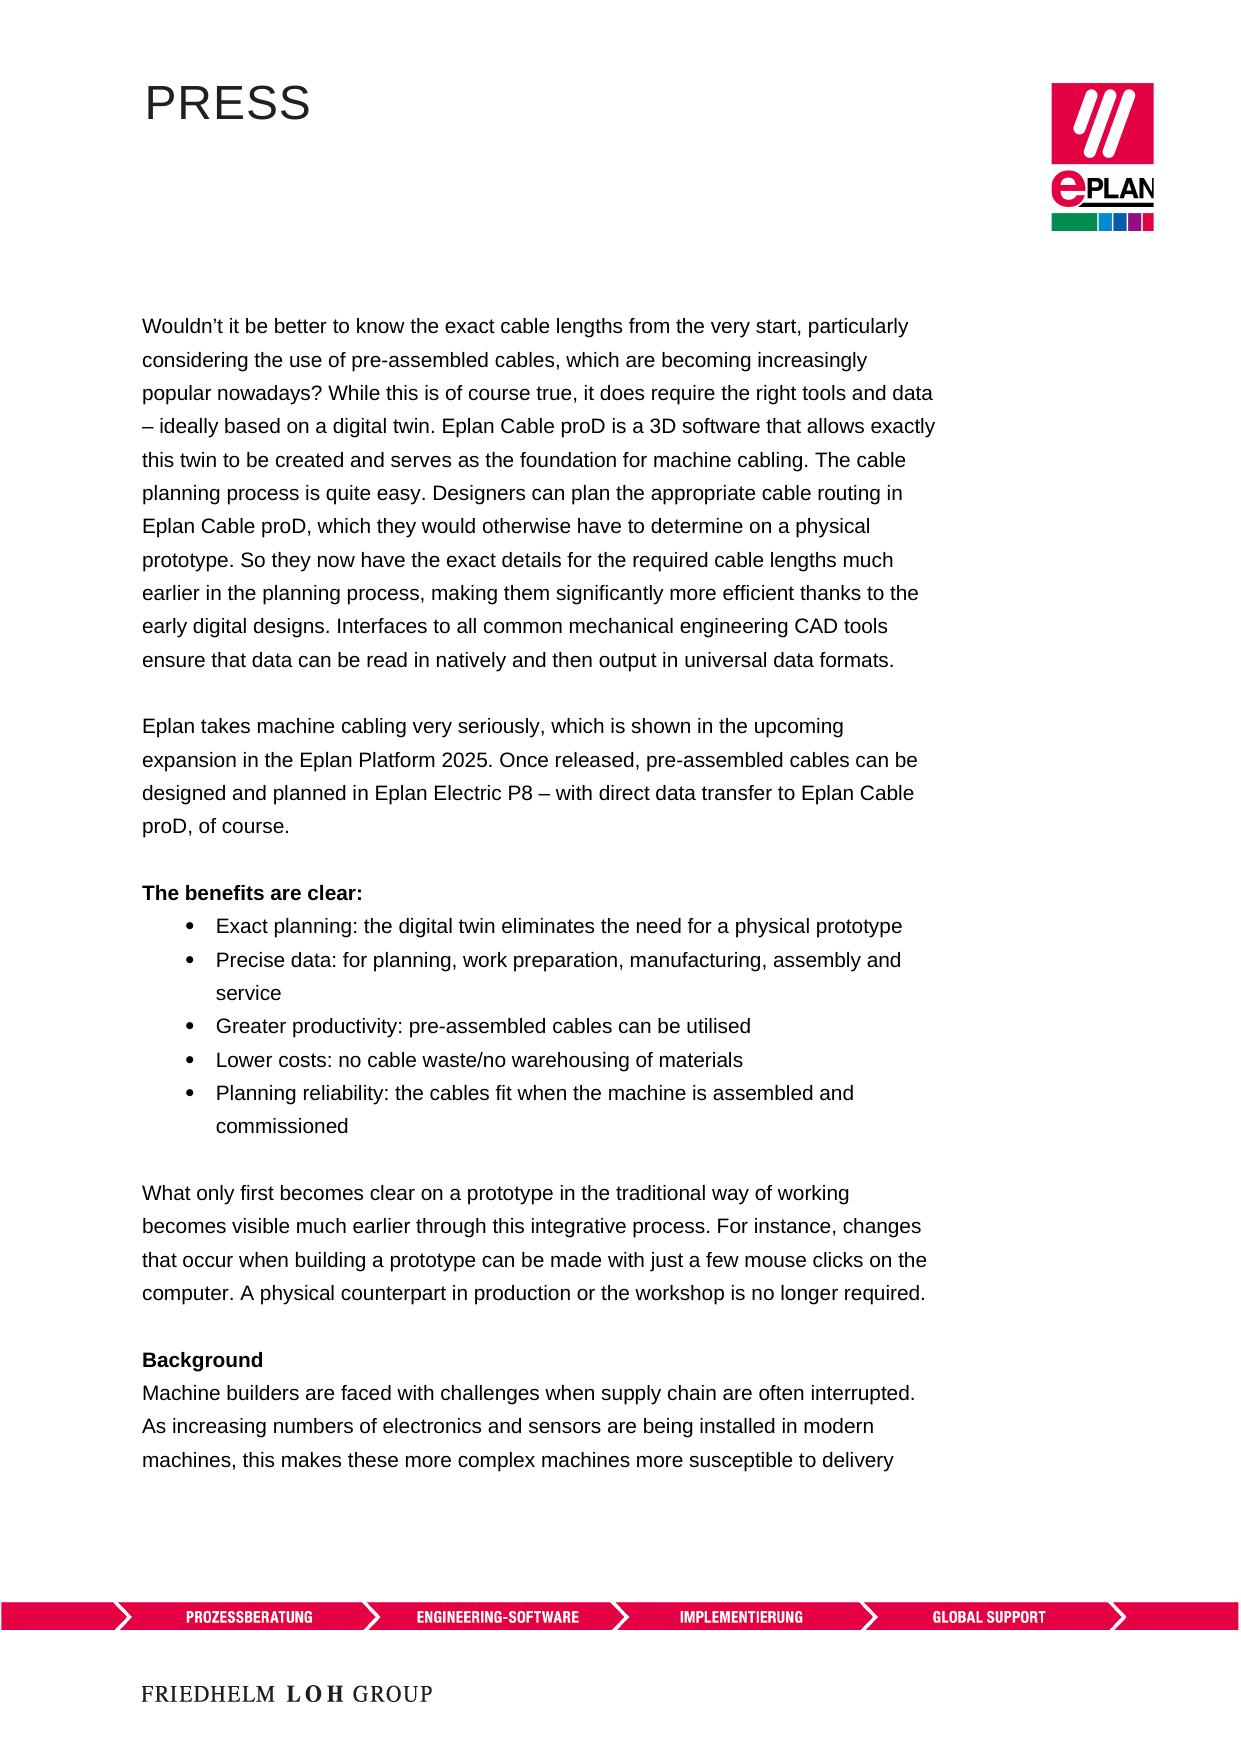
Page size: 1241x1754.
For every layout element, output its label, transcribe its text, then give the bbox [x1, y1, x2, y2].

list Exact planning: the digital twin eliminates the need for a physical prototype [186, 907, 936, 940]
text Wouldn’t it be better to know the exact cable lengths from the very start, particularly considering the use of pre-assembled cables, which are becoming increasingly popular nowadays? While this is of course true, it does require the right tools and data – ideally based on a digital twin. Eplan Cable proD is a 3D software that allows exactly this twin to be created and serves as the foundation for machine cabling. The cable planning process is quite easy. Designers can plan the appropriate cable routing in Eplan Cable proD, which they would otherwise have to determine on a physical prototype. So they now have the exact details for the required cable lengths much earlier in the planning process, making them significantly more efficient thanks to the early digital designs. Interfaces to all common mechanical engineering CAD tools ensure that data can be read in natively and then output in universal data formats. [142, 307, 936, 674]
list Greater productivity: pre-assembled cables can be utilised [186, 1007, 936, 1040]
text What only first becomes clear on a prototype in the traditional way of working becomes visible much earlier through this integrative process. For instance, changes that occur when building a prototype can be made with just a few mouse clicks on the computer. A physical counterpart in production or the workshop is no longer required. [142, 1174, 936, 1307]
list Lower costs: no cable waste/no warehousing of materials [186, 1040, 936, 1074]
picture [141, 1685, 432, 1702]
picture [0, 1602, 1238, 1630]
text Eplan takes machine cabling very seriously, which is shown in the upcoming expansion in the Eplan Platform 2025. Once released, pre-assembled cables can be designed and planned in Eplan Electric P8 – with direct data transfer to Eplan Cable proD, of course. [142, 707, 936, 840]
list Precise data: for planning, work preparation, manufacturing, assembly and service [186, 940, 936, 1007]
text Background [142, 1340, 936, 1374]
list Planning reliability: the cables fit when the machine is assembled and commissioned [186, 1074, 936, 1140]
picture [1051, 83, 1154, 230]
text The benefits are clear: [142, 874, 936, 907]
